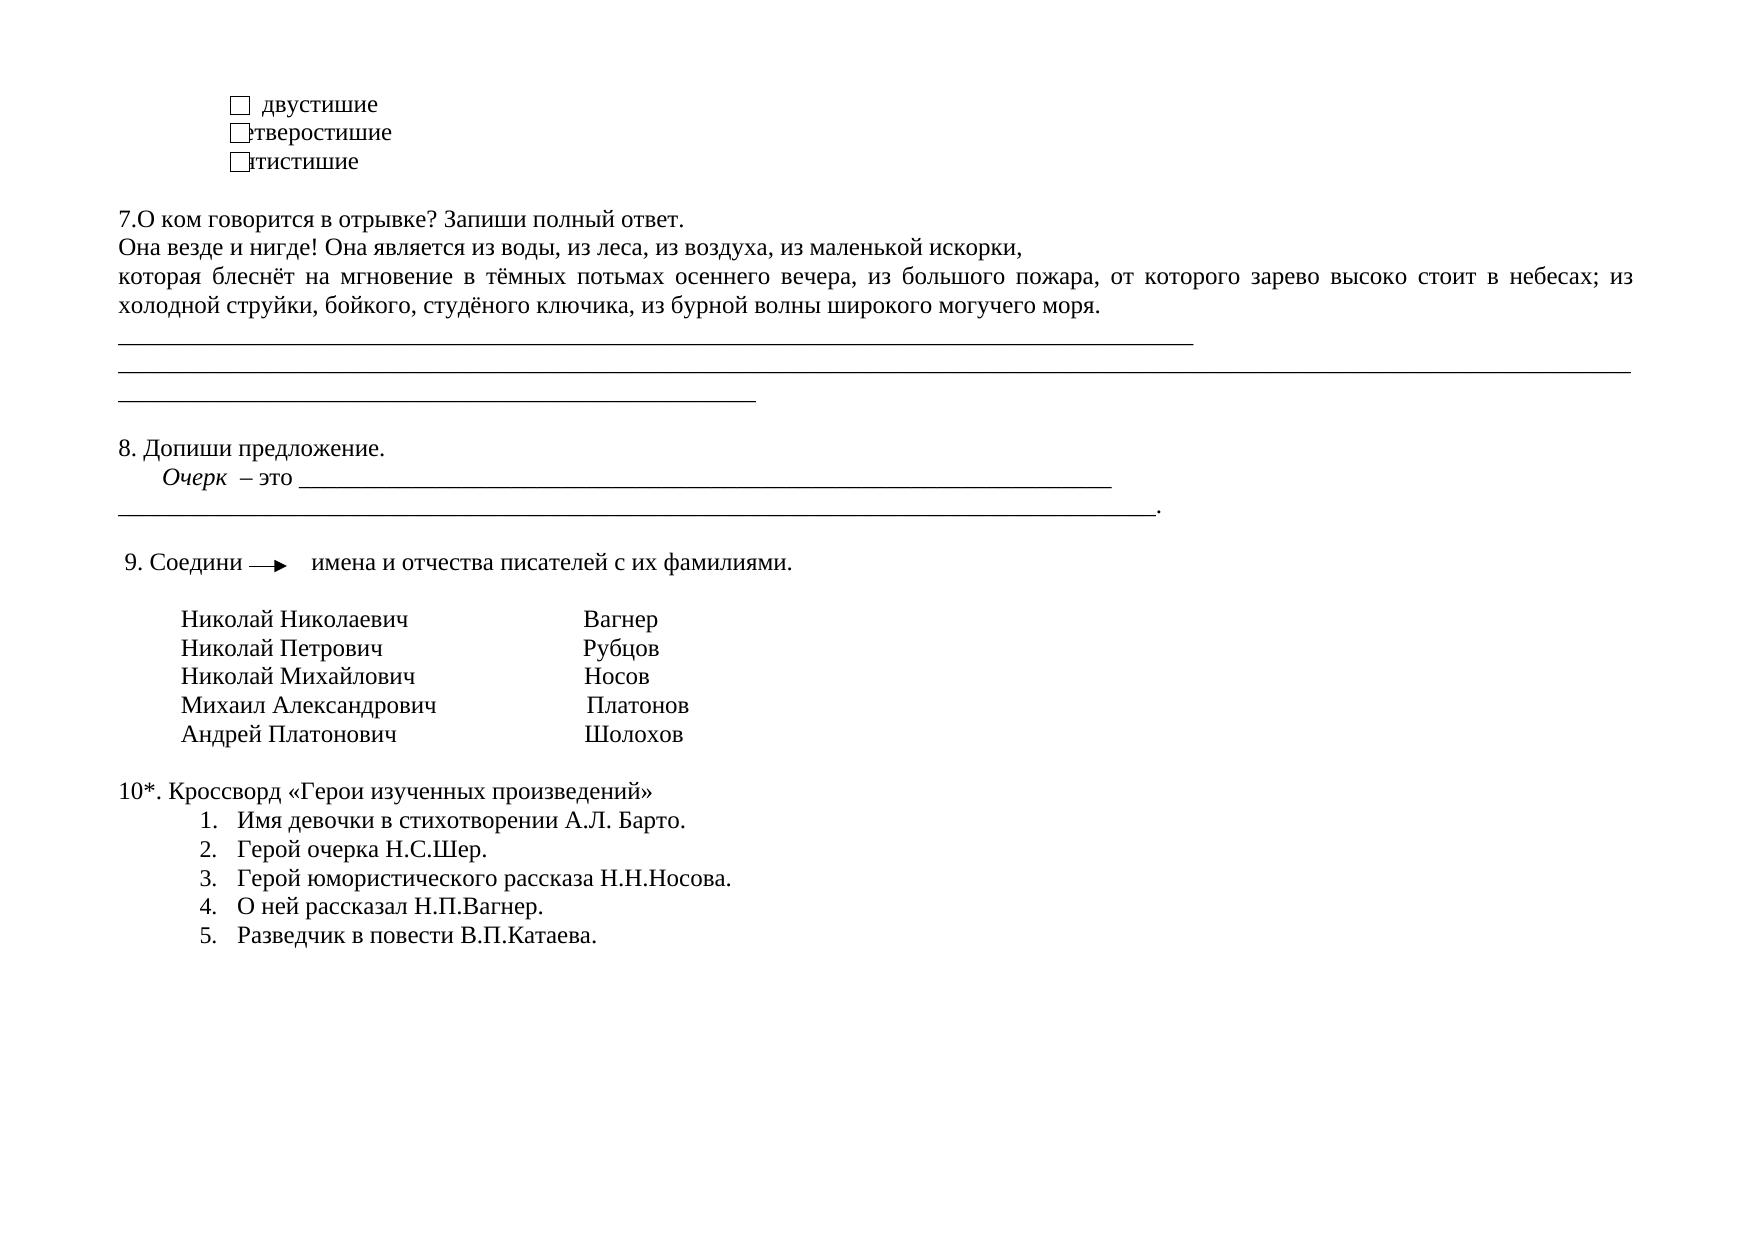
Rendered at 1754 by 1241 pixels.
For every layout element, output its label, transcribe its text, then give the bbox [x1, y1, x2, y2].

text четверостишие [118, 117, 1636, 146]
text 10*. Кроссворд «Герои изученных произведений» [118, 776, 1636, 805]
text двустишие [118, 89, 1636, 117]
text Николай Николаевич Вагнер [118, 604, 1636, 633]
text ___________________________________________________________________________________. [118, 490, 1636, 519]
list О ней рассказал Н.П.Вагнер. [199, 891, 1636, 920]
text Михаил Александрович Платонов [118, 690, 1636, 719]
text Она везде и нигде! Она является из воды, из леса, из воздуха, из маленькой искорки, [118, 232, 1636, 261]
text Николай Михайлович Носов [118, 661, 1636, 690]
list Имя девочки в стихотворении А.Л. Барто. [199, 805, 1636, 834]
text 7.О ком говорится в отрывке? Запиши полный ответ. [118, 204, 1636, 232]
text Андрей Платонович Шолохов [118, 719, 1636, 748]
text Очерк – это _________________________________________________________________ [118, 462, 1636, 490]
text которая блеснёт на мгновение в тёмных потьмах осеннего вечера, из большого пожара, от которого зарево высоко стоит в небесах; из холодной струйки, бойкого, студёного ключика, из бурной волны широкого могучего моря. [118, 261, 1636, 319]
text пятистишие [118, 146, 1636, 175]
text Николай Петрович Рубцов [118, 633, 1636, 661]
list Герой очерка Н.С.Шер. [199, 834, 1636, 863]
list Разведчик в повести В.П.Катаева. [199, 920, 1636, 949]
list Герой юмористического рассказа Н.Н.Носова. [199, 863, 1636, 891]
text 8. Допиши предложение. [118, 433, 1636, 462]
text ____________________________________________________________________________________________________________________________________________________________________________ [118, 347, 1636, 405]
text 9. Соедини имена и отчества писателей с их фамилиями. [118, 547, 1636, 576]
text ______________________________________________________________________________________ [118, 319, 1636, 347]
